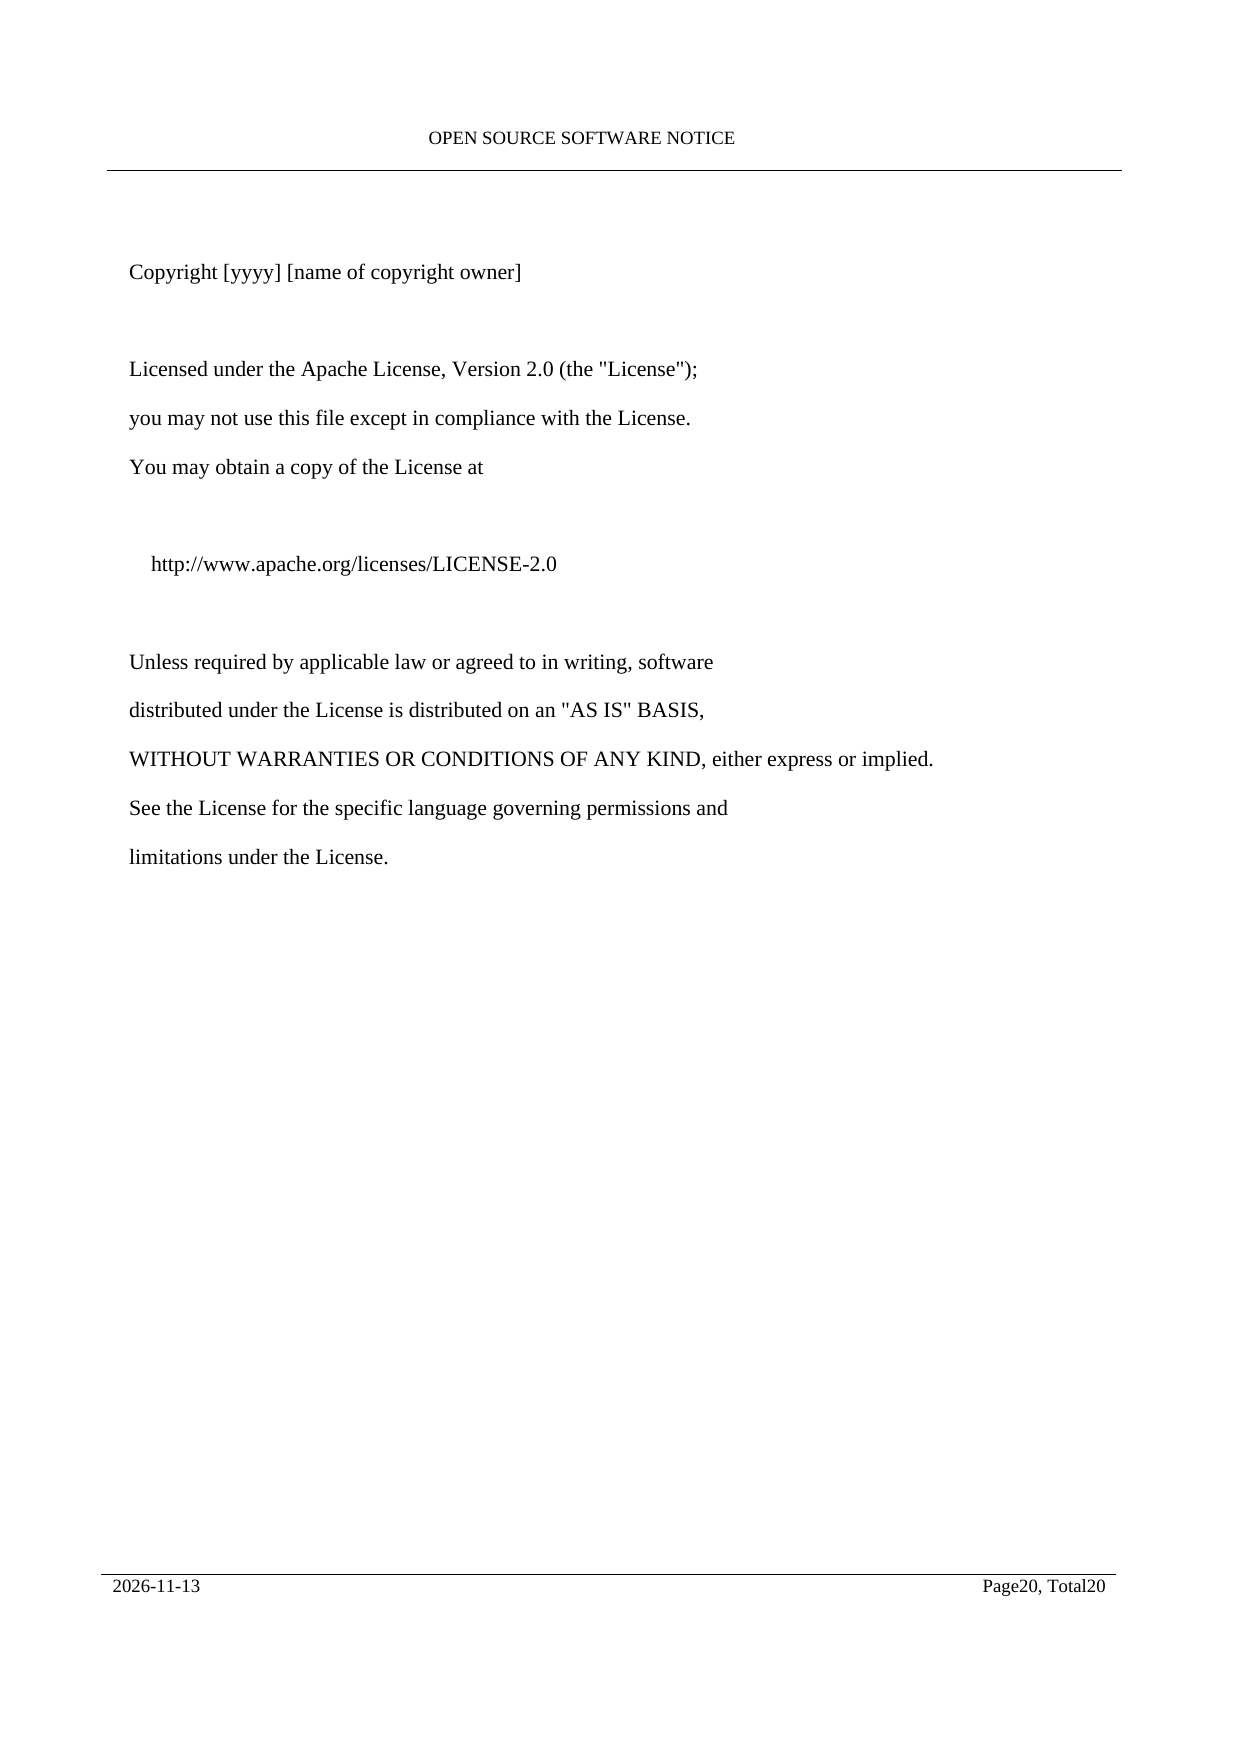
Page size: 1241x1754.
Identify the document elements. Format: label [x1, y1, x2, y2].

text [112, 206, 1128, 873]
